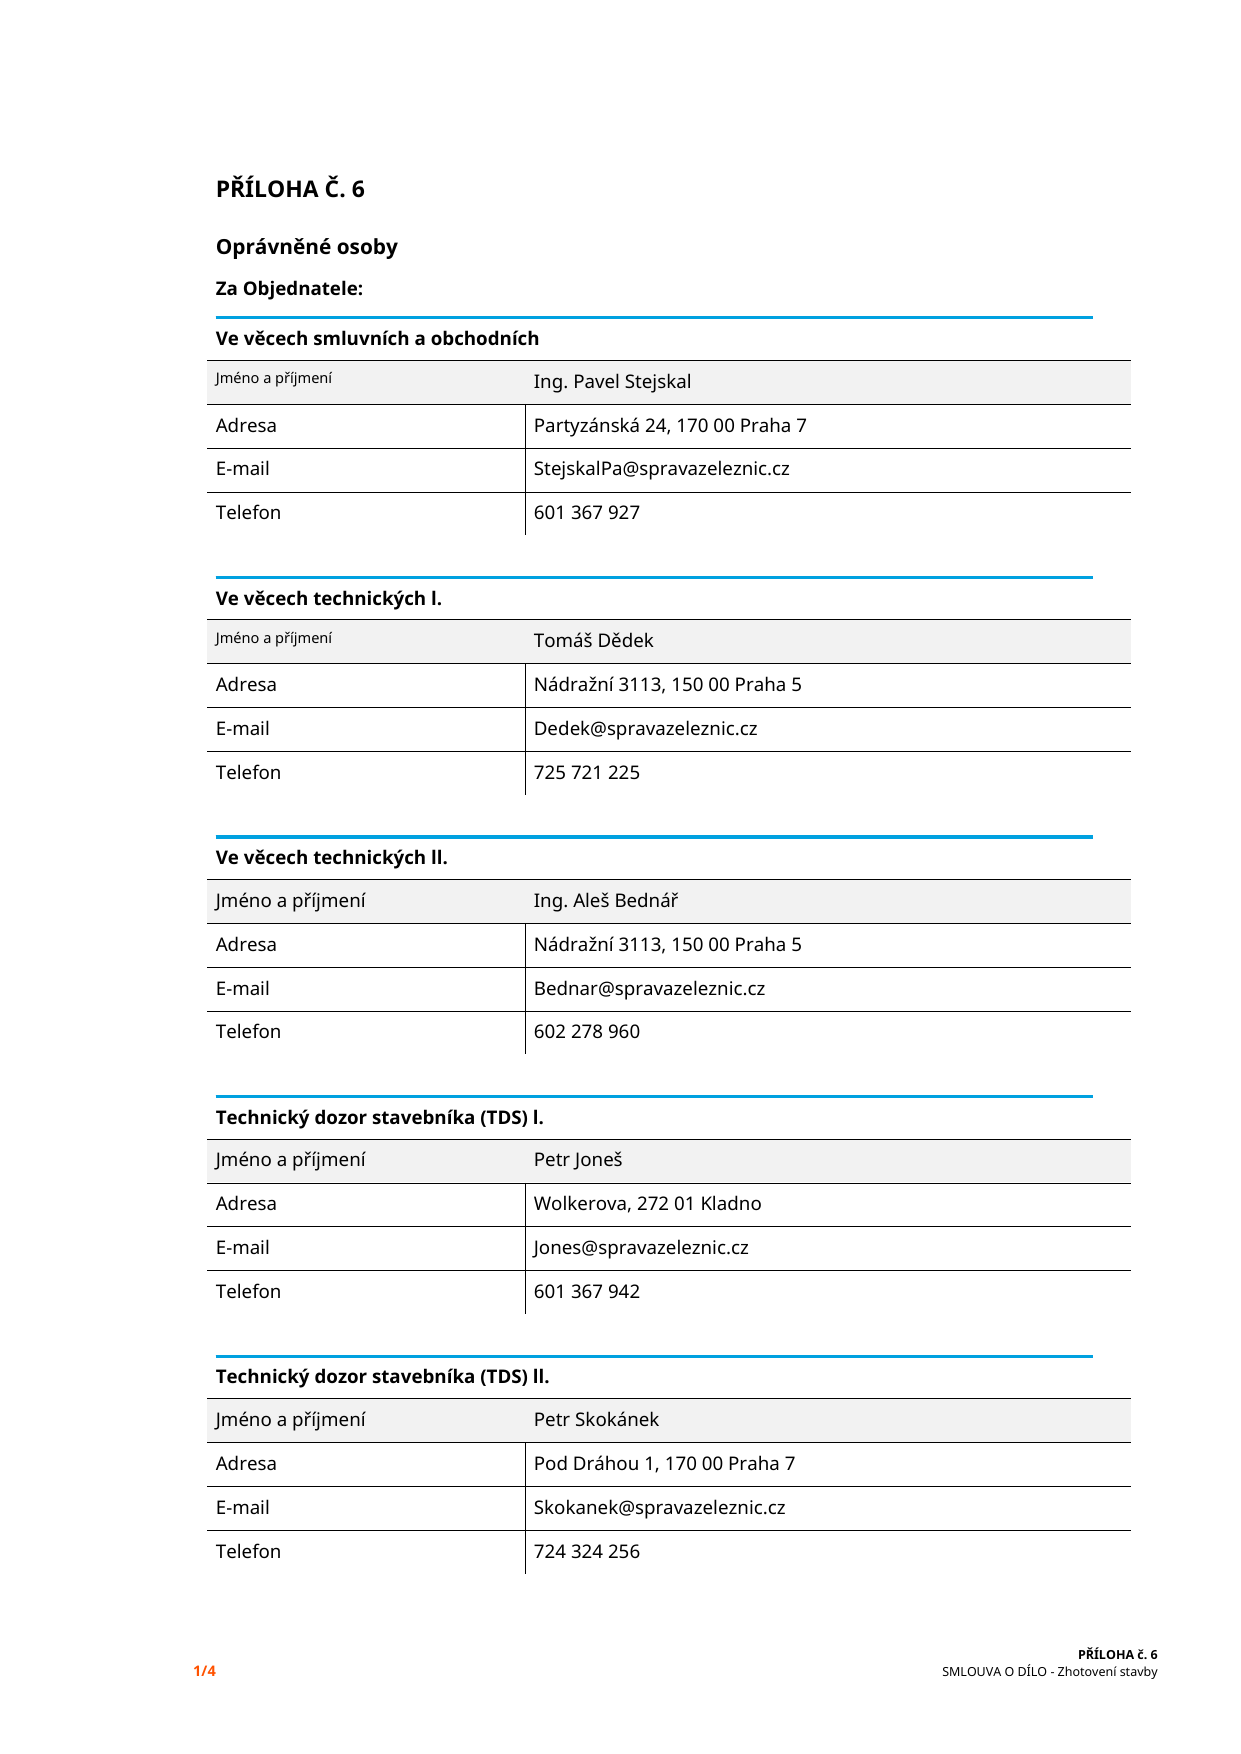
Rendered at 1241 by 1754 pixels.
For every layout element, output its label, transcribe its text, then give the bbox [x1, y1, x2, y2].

table_cell Adresa [207, 405, 525, 447]
table_cell 725 721 225 [526, 752, 1131, 795]
text Příloha č. 6 [216, 172, 1093, 204]
table_cell E-mail [207, 449, 525, 491]
table_cell Adresa [207, 664, 525, 707]
table_cell Telefon [207, 1531, 525, 1573]
text Oprávněné osoby [216, 232, 1093, 260]
text Za Objednatele: [216, 276, 1093, 301]
table_cell Telefon [207, 1271, 525, 1314]
table_cell Adresa [207, 1184, 525, 1226]
table_cell Partyzánská 24, 170 00 Praha 7 [526, 405, 1131, 447]
table_cell Dedek@spravazeleznic.cz [526, 708, 1131, 751]
table_cell Pod Dráhou 1, 170 00 Praha 7 [526, 1443, 1131, 1486]
table_cell Telefon [207, 752, 525, 795]
table_cell 601 367 942 [526, 1271, 1131, 1314]
table_header Jméno a příjmení [207, 361, 526, 404]
table_cell Nádražní 3113, 150 00 Praha 5 [526, 924, 1131, 967]
table_cell Jones@spravazeleznic.cz [526, 1227, 1131, 1270]
table_cell Adresa [207, 924, 525, 967]
text Technický dozor stavebníka (TDS) ll. [216, 1358, 1093, 1389]
text Ve věcech smluvních a obchodních [216, 319, 1093, 351]
table_header Jméno a příjmení [207, 1140, 526, 1182]
table_cell Skokanek@spravazeleznic.cz [526, 1487, 1131, 1530]
table_cell Wolkerova, 272 01 Kladno [526, 1184, 1131, 1226]
text Ve věcech technických ll. [216, 839, 1093, 870]
table_header Ing. Aleš Bednář [526, 880, 1131, 923]
table_cell Bednar@spravazeleznic.cz [526, 968, 1131, 1011]
table_cell 601 367 927 [526, 493, 1131, 535]
table_cell Telefon [207, 1012, 525, 1054]
text Ve věcech technických l. [216, 579, 1093, 611]
table_header Jméno a příjmení [207, 1399, 526, 1442]
table_header Jméno a příjmení [207, 880, 526, 923]
table_cell StejskalPa@spravazeleznic.cz [526, 449, 1131, 491]
table_cell Telefon [207, 493, 525, 535]
table_cell 602 278 960 [526, 1012, 1131, 1054]
table_cell E-mail [207, 1227, 525, 1270]
table_cell E-mail [207, 708, 525, 751]
table_header Petr Joneš [526, 1140, 1131, 1182]
table_cell 724 324 256 [526, 1531, 1131, 1573]
table_cell Nádražní 3113, 150 00 Praha 5 [526, 664, 1131, 707]
table_cell E-mail [207, 968, 525, 1011]
table_cell E-mail [207, 1487, 525, 1530]
table_cell Adresa [207, 1443, 525, 1486]
table_header Jméno a příjmení [207, 620, 526, 663]
table_header Tomáš Dědek [526, 620, 1131, 663]
table_header Petr Skokánek [526, 1399, 1131, 1442]
table_header Ing. Pavel Stejskal [526, 361, 1131, 404]
text Technický dozor stavebníka (TDS) l. [216, 1098, 1093, 1130]
